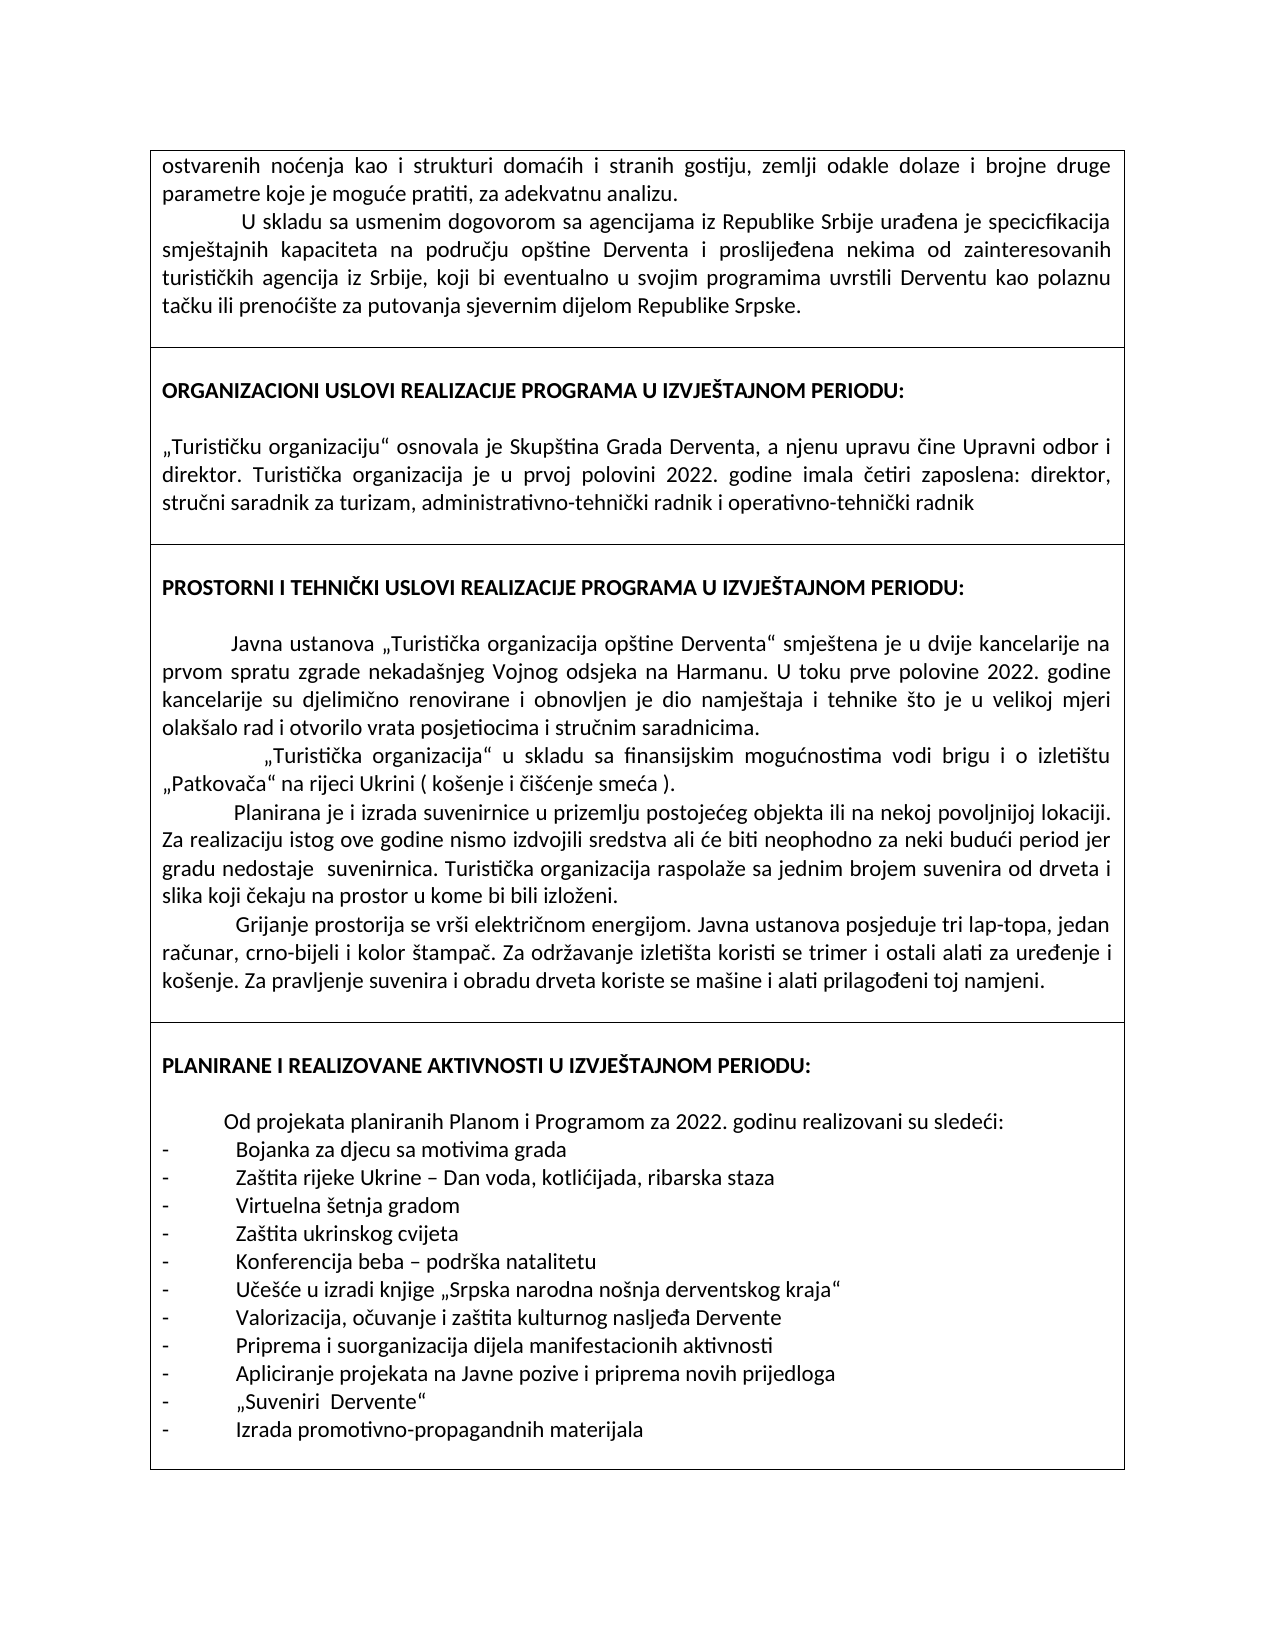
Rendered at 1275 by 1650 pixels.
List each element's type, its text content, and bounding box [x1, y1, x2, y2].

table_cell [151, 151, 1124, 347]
table_cell PLANIRANE I REALIZOVANE AKTIVNOSTI U IZVJEŠTAJNOM PERIODU: Od projekata planiranih Planom i Programom za 2022. godinu realizovani su sledeći: - Bojanka za djecu sa motivima grada - Zaštita rijeke Ukrine – Dan voda, kotlićijada, ribarska staza - Virtuelna šetnja gradom - Zaštita ukrinskog cvijeta - Konferencija beba – podrška natalitetu - Učešće u izradi knjige „Srpska narodna nošnja derventskog kraja“ - Valorizacija, očuvanje i zaštita kulturnog nasljeđa Dervente - Priprema i suorganizacija dijela manifestacionih aktivnosti - Apliciranje projekata na Javne pozive i priprema novih prijedloga - „Suveniri Dervente“ - Izrada promotivno-propagandnih materijala [151, 1023, 1124, 1469]
table_cell PROSTORNI I TEHNIČKI USLOVI REALIZACIJE PROGRAMA U IZVJEŠTAJNOM PERIODU: Javna ustanova „Turistička organizacija opštine Derventa“ smještena je u dvije kancelarije na prvom spratu zgrade nekadašnjeg Vojnog odsjeka na Harmanu. U toku prve polovine 2022. godine kancelarije su djelimično renovirane i obnovljen je dio namještaja i tehnike što je u velikoj mjeri olakšalo rad i otvorilo vrata posjetiocima i stručnim saradnicima. „Turistička organizacija“ u skladu sa finansijskim mogućnostima vodi brigu i o izletištu „Patkovača“ na rijeci Ukrini ( košenje i čišćenje smeća ). Planirana je i izrada suvenirnice u prizemlju postojećeg objekta ili na nekoj povoljnijoj lokaciji. Za realizaciju istog ove godine nismo izdvojili sredstva ali će biti neophodno za neki budući period jer gradu nedostaje suvenirnica. Turistička organizacija raspolaže sa jednim brojem suvenira od drveta i slika koji čekaju na prostor u kome bi bili izloženi. Grijanje prostorija se vrši električnom energijom. Javna ustanova posjeduje tri lap-topa, jedan računar, crno-bijeli i kolor štampač. Za održavanje izletišta koristi se trimer i ostali alati za uređenje i košenje. Za pravljenje suvenira i obradu drveta koriste se mašine i alati prilagođeni toj namjeni. [151, 545, 1124, 1022]
table_cell ORGANIZACIONI USLOVI REALIZACIJE PROGRAMA U IZVJEŠTAJNOM PERIODU: „Turističku organizaciju“ osnovala je Skupština Grada Derventa, a njenu upravu čine Upravni odbor i direktor. Turistička organizacija je u prvoj polovini 2022. godine imala četiri zaposlena: direktor, stručni saradnik za turizam, administrativno-tehnički radnik i operativno-tehnički radnik [151, 348, 1124, 544]
